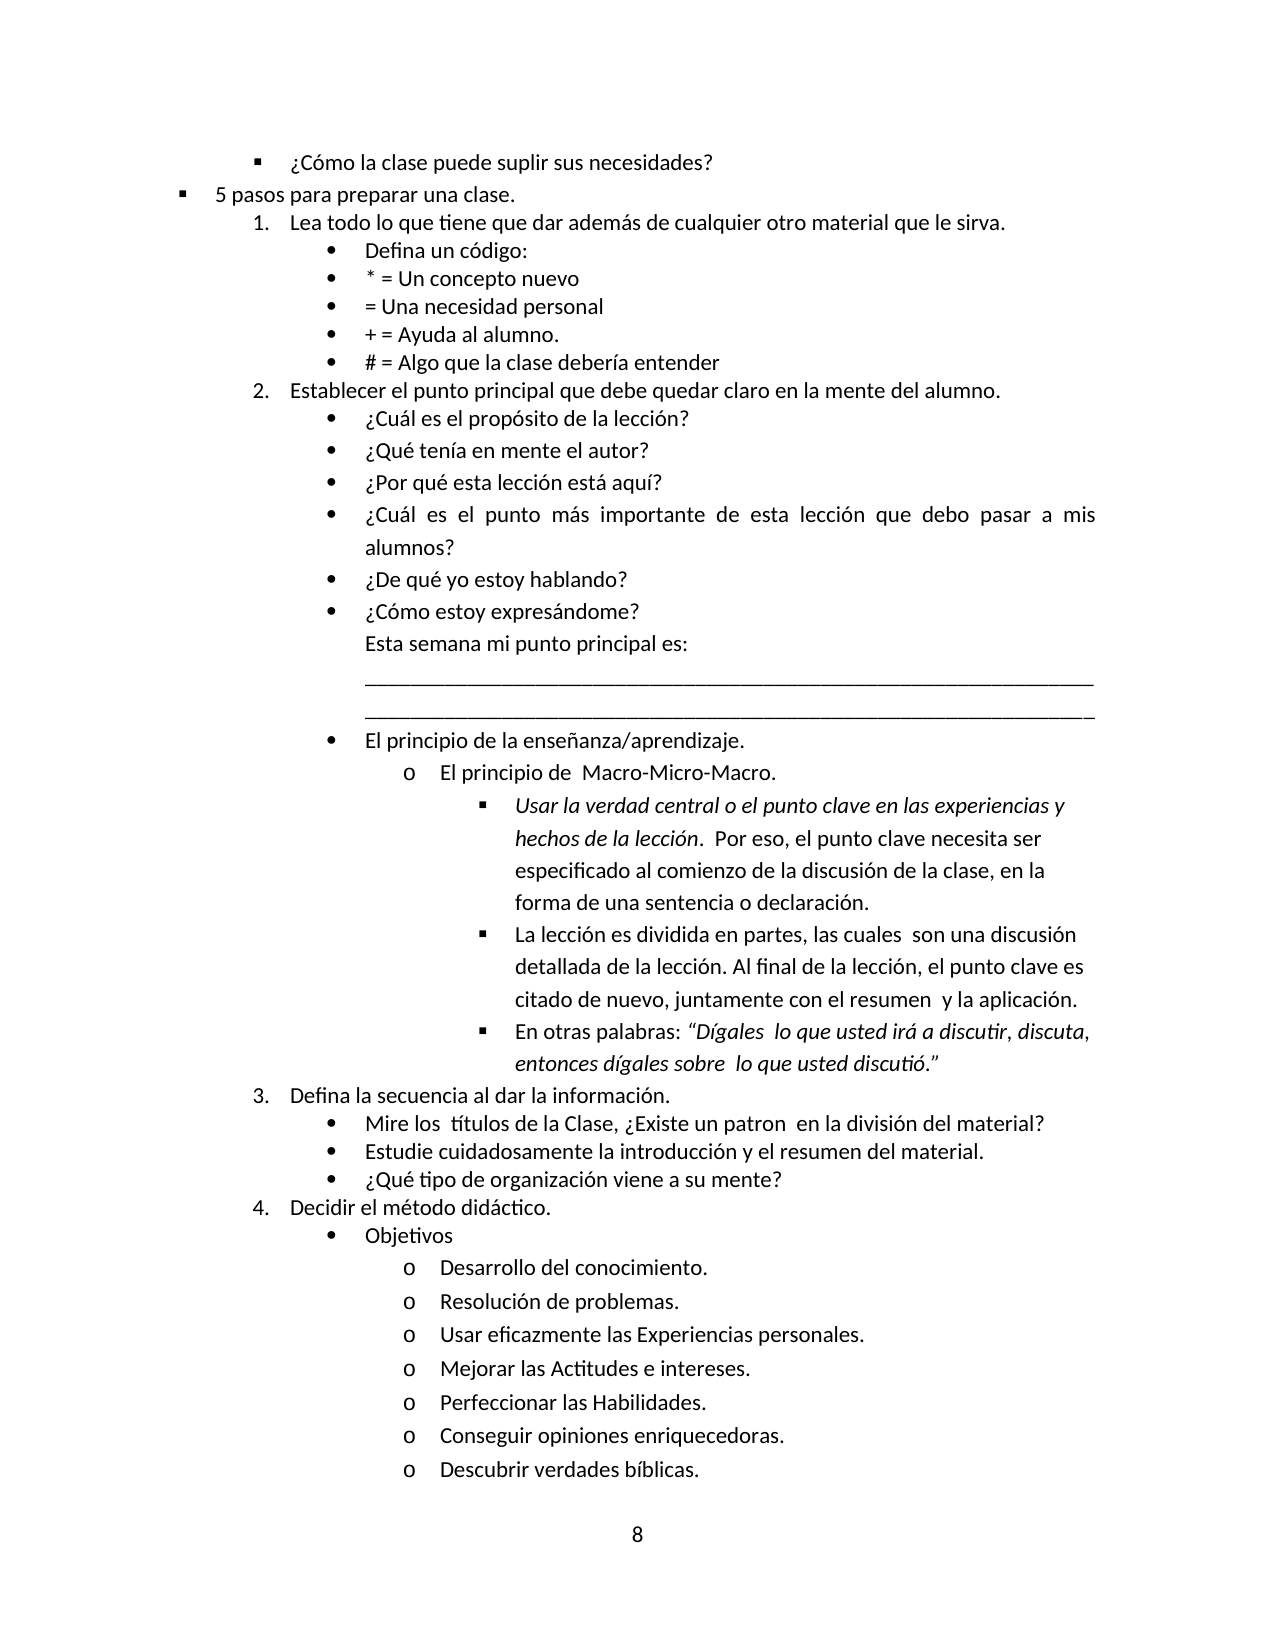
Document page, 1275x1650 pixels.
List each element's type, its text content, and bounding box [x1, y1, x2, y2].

list Perfeccionar las Habilidades. [402, 1388, 1098, 1417]
list Desarrollo del conocimiento. [402, 1253, 1098, 1283]
list El principio de Macro-Micro-Macro. [402, 758, 1098, 787]
list 5 pasos para preparar una clase. [177, 180, 1098, 208]
list = Una necesidad personal [327, 292, 1098, 320]
list ¿Cómo estoy expresándome? [327, 597, 1098, 625]
list # = Algo que la clase debería entender [327, 348, 1098, 376]
list + = Ayuda al alumno. [327, 320, 1098, 348]
list ¿Cuál es el punto más importante de esta lección que debo pasar a mis alumnos? [327, 501, 1098, 561]
list Defina un código: [327, 236, 1098, 264]
list Descubrir verdades bíblicas. [402, 1455, 1098, 1484]
list Esta semana mi punto principal es: ________________________________________________________________________________________________________________________________ [365, 629, 1098, 722]
list ¿Qué tenía en mente el autor? [327, 436, 1098, 464]
list Resolución de problemas. [402, 1287, 1098, 1316]
list Objetivos [327, 1221, 1098, 1249]
list Mire los títulos de la Clase, ¿Existe un patron en la división del material? [327, 1109, 1098, 1137]
list ¿Qué tipo de organización viene a su mente? [327, 1165, 1098, 1193]
list Establecer el punto principal que debe quedar claro en la mente del alumno. [252, 376, 1098, 404]
list ¿Cuál es el propósito de la lección? [327, 404, 1098, 432]
list Usar la verdad central o el punto clave en las experiencias y hechos de la lección. Por eso, el punto clave necesita ser especificado al comienzo de la discusión de la clase, en la forma de una sentencia o declaración. [477, 792, 1098, 916]
list Lea todo lo que tiene que dar además de cualquier otro material que le sirva. [252, 208, 1098, 236]
list La lección es dividida en partes, las cuales son una discusión detallada de la lección. Al final de la lección, el punto clave es citado de nuevo, juntamente con el resumen y la aplicación. [477, 920, 1098, 1013]
list Estudie cuidadosamente la introducción y el resumen del material. [327, 1137, 1098, 1165]
list Decidir el método didáctico. [252, 1193, 1098, 1221]
list Mejorar las Actitudes e intereses. [402, 1354, 1098, 1383]
list ¿Cómo la clase puede suplir sus necesidades? [252, 148, 1098, 176]
list Conseguir opiniones enriquecedoras. [402, 1421, 1098, 1450]
list Defina la secuencia al dar la información. [252, 1081, 1098, 1109]
list En otras palabras: “Dígales lo que usted irá a discutir, discuta, entonces dígales sobre lo que usted discutió.” [477, 1017, 1098, 1077]
list Usar eficazmente las Experiencias personales. [402, 1321, 1098, 1350]
list El principio de la enseñanza/aprendizaje. [327, 726, 1098, 754]
list * = Un concepto nuevo [327, 264, 1098, 292]
list ¿Por qué esta lección está aquí? [327, 468, 1098, 496]
list ¿De qué yo estoy hablando? [327, 565, 1098, 593]
